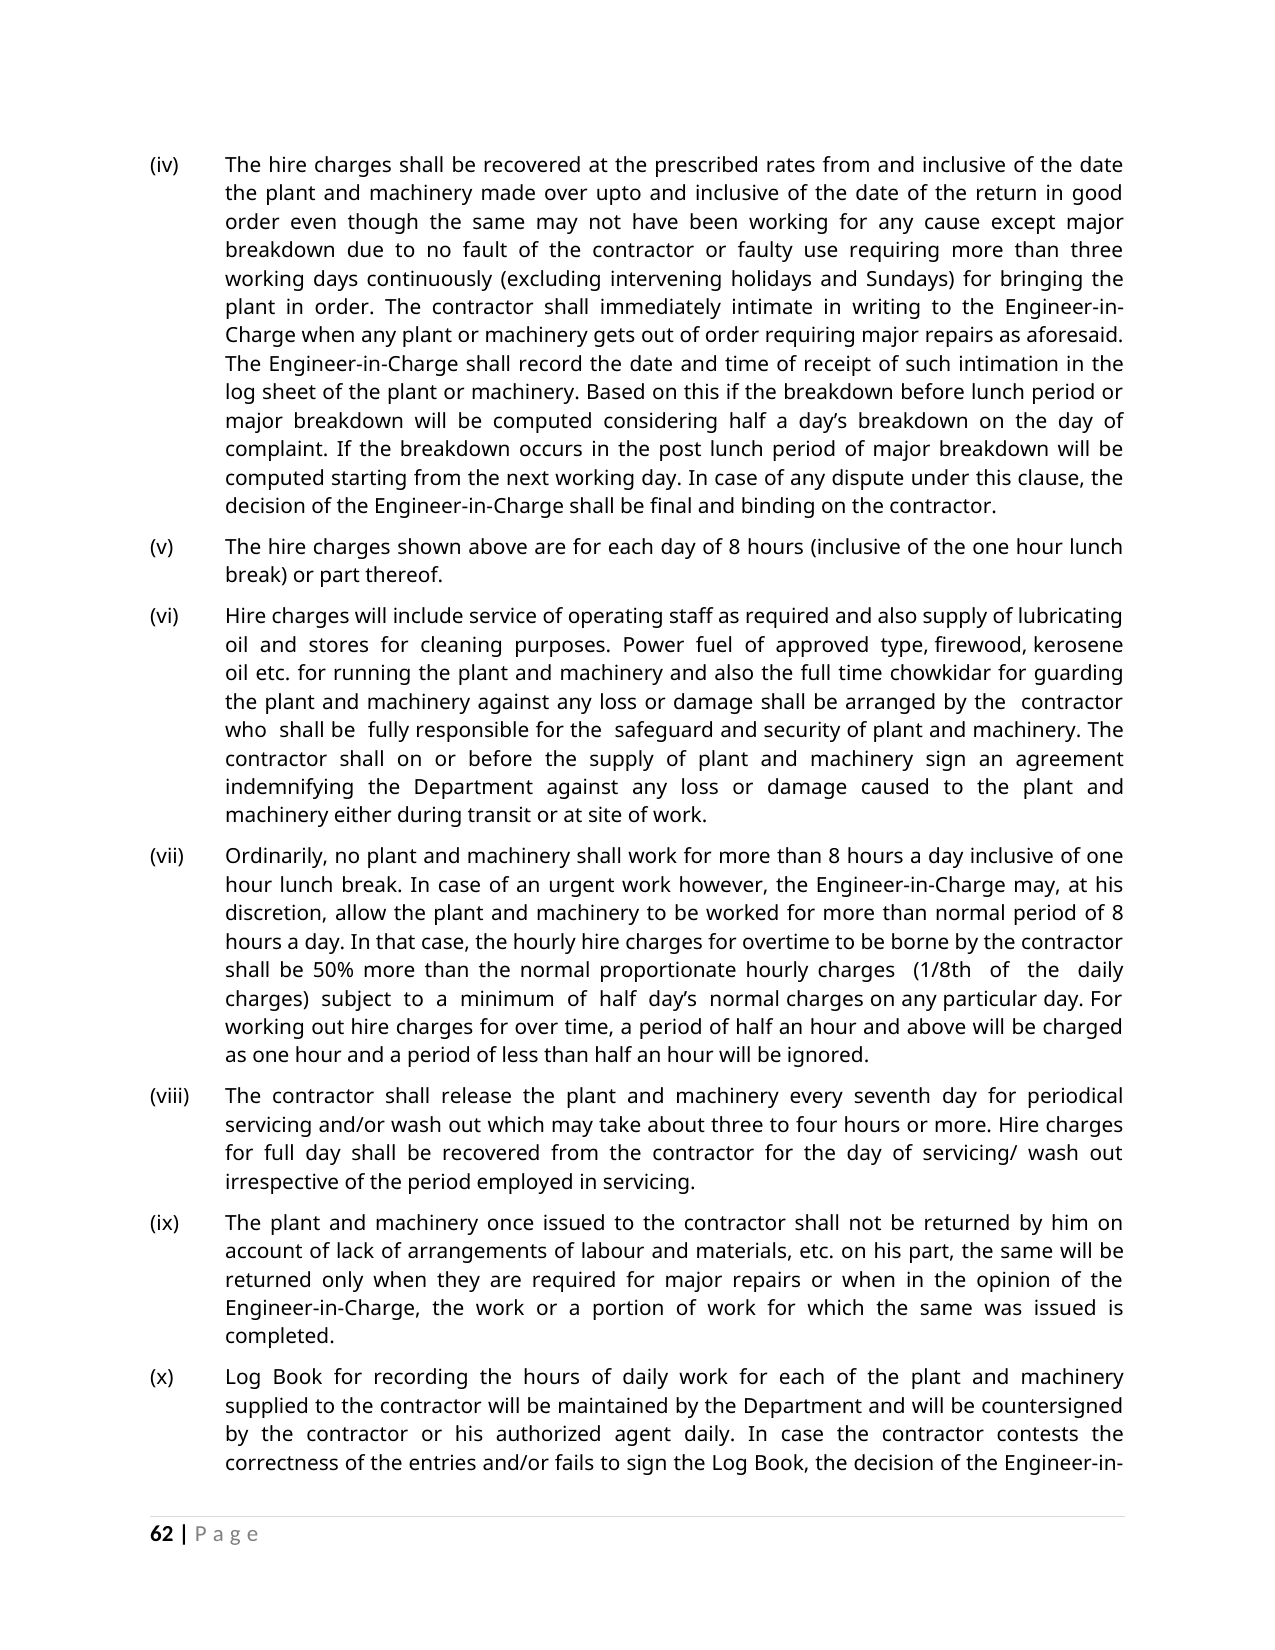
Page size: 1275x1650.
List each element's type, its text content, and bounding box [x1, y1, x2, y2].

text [150, 1362, 1125, 1476]
text (viii) The contractor shall release the plant and machinery every seventh day for periodical servicing and/or wash out which may take about three to four hours or more. Hire charges for full day shall be recovered from the contractor for the day of servicing/ wash out irrespective of the period employed in servicing. [150, 1082, 1125, 1195]
text (vii) Ordinarily, no plant and machinery shall work for more than 8 hours a day inclusive of one hour lunch break. In case of an urgent work however, the Engineer-in-Charge may, at his discretion, allow the plant and machinery to be worked for more than normal period of 8 hours a day. In that case, the hourly hire charges for overtime to be borne by the contractor shall be 50% more than the normal proportionate hourly charges (1/8th of the daily charges) subject to a minimum of half day’s normal charges on any particular day. For working out hire charges for over time, a period of half an hour and above will be charged as one hour and a period of less than half an hour will be ignored. [150, 842, 1125, 1069]
text (vi) Hire charges will include service of operating staff as required and also supply of lubricating oil and stores for cleaning purposes. Power fuel of approved type, firewood, kerosene oil etc. for running the plant and machinery and also the full time chowkidar for guarding the plant and machinery against any loss or damage shall be arranged by the contractor who shall be fully responsible for the safeguard and security of plant and machinery. The contractor shall on or before the supply of plant and machinery sign an agreement indemnifying the Department against any loss or damage caused to the plant and machinery either during transit or at site of work. [150, 602, 1125, 829]
text (ix) The plant and machinery once issued to the contractor shall not be returned by him on account of lack of arrangements of labour and materials, etc. on his part, the same will be returned only when they are required for major repairs or when in the opinion of the Engineer-in-Charge, the work or a portion of work for which the same was issued is completed. [150, 1208, 1125, 1350]
text (iv) The hire charges shall be recovered at the prescribed rates from and inclusive of the date the plant and machinery made over upto and inclusive of the date of the return in good order even though the same may not have been working for any cause except major breakdown due to no fault of the contractor or faulty use requiring more than three working days continuously (excluding intervening holidays and Sundays) for bringing the plant in order. The contractor shall immediately intimate in writing to the Engineer-in- Charge when any plant or machinery gets out of order requiring major repairs as aforesaid. The Engineer-in-Charge shall record the date and time of receipt of such intimation in the log sheet of the plant or machinery. Based on this if the breakdown before lunch period or major breakdown will be computed considering half a day’s breakdown on the day of complaint. If the breakdown occurs in the post lunch period of major breakdown will be computed starting from the next working day. In case of any dispute under this clause, the decision of the Engineer-in-Charge shall be final and binding on the contractor. [150, 150, 1125, 520]
text (v) The hire charges shown above are for each day of 8 hours (inclusive of the one hour lunch break) or part thereof. [150, 532, 1125, 589]
